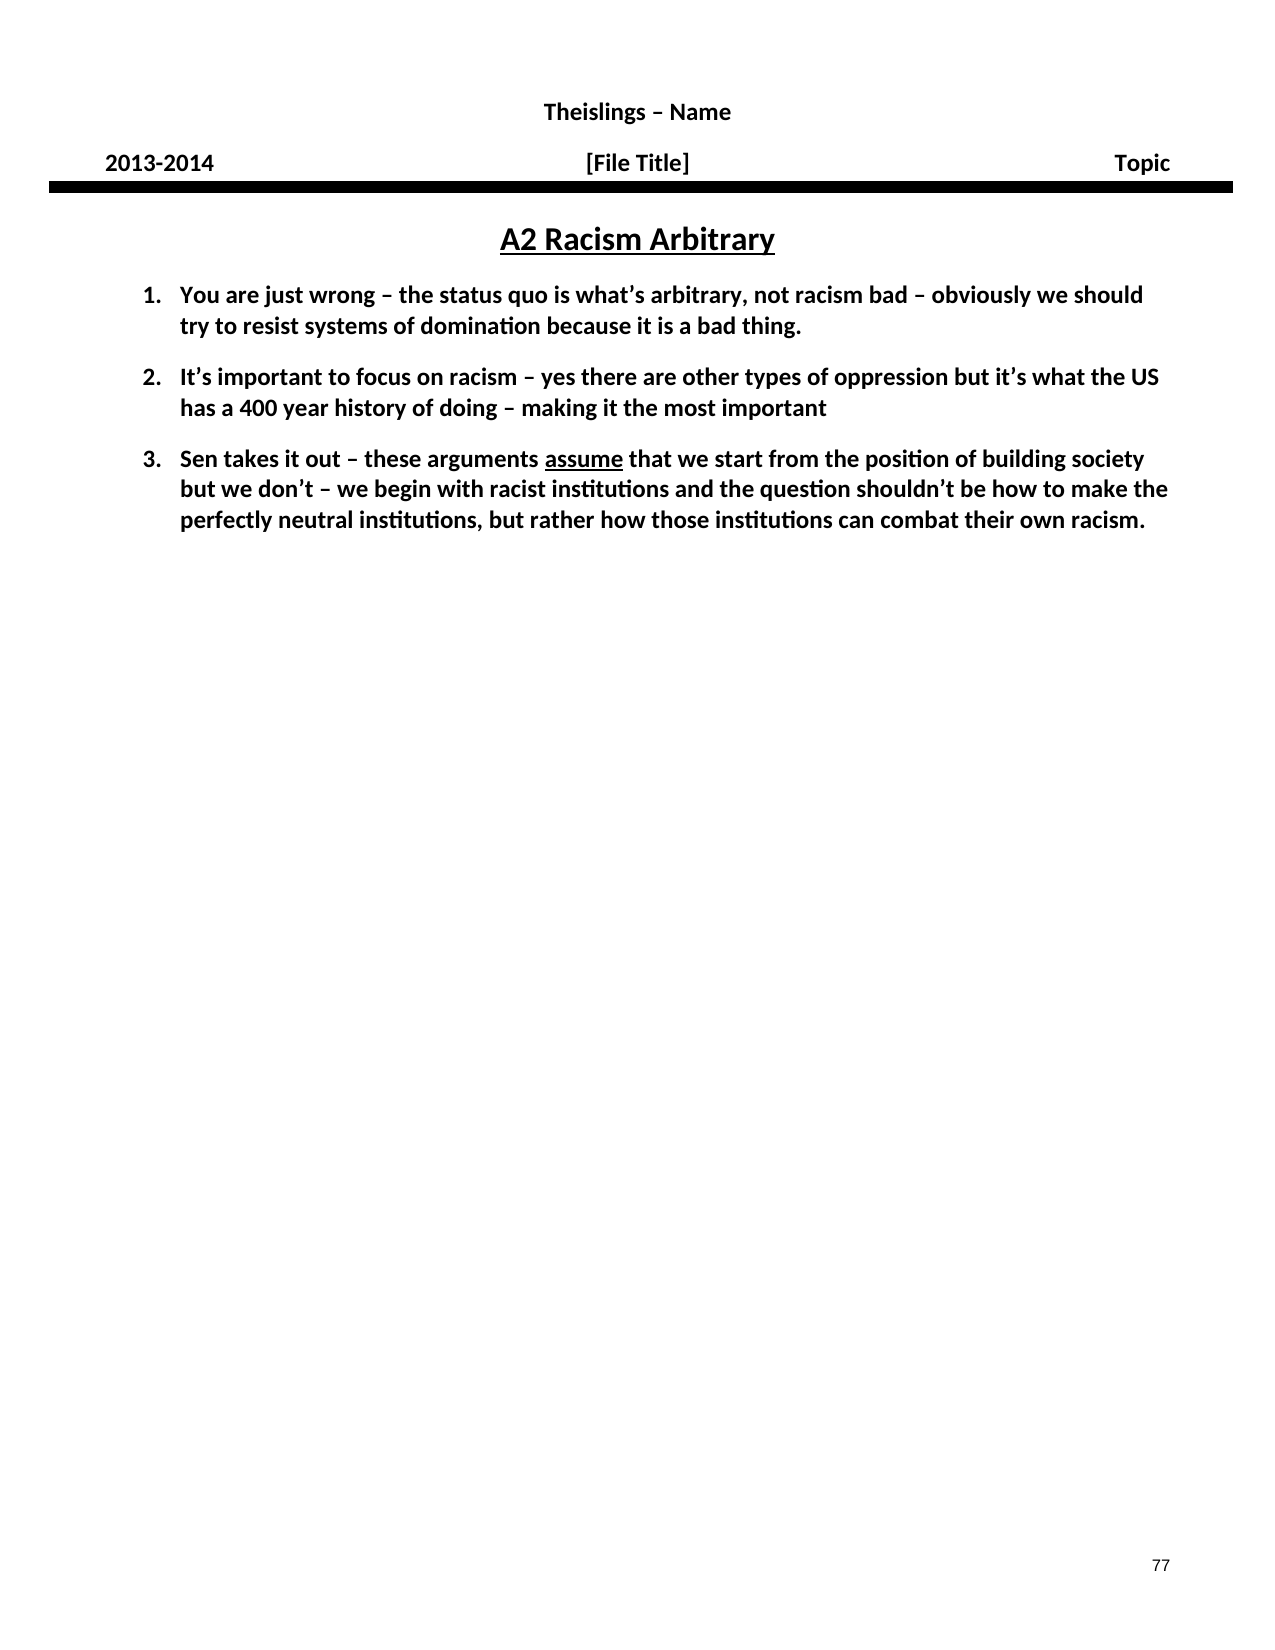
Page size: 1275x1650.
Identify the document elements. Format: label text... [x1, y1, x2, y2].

subtitle A2 Racism Arbitrary [105, 218, 1170, 258]
subtitle It’s important to focus on racism – yes there are other types of oppression but it’s what the US has a 400 year history of doing – making it the most important [142, 361, 1170, 422]
subtitle You are just wrong – the status quo is what’s arbitrary, not racism bad – obviously we should try to resist systems of domination because it is a bad thing. [142, 279, 1170, 340]
subtitle Sen takes it out – these arguments assume that we start from the position of building society but we don’t – we begin with racist institutions and the question shouldn’t be how to make the perfectly neutral institutions, but rather how those institutions can combat their own racism. [142, 443, 1170, 534]
